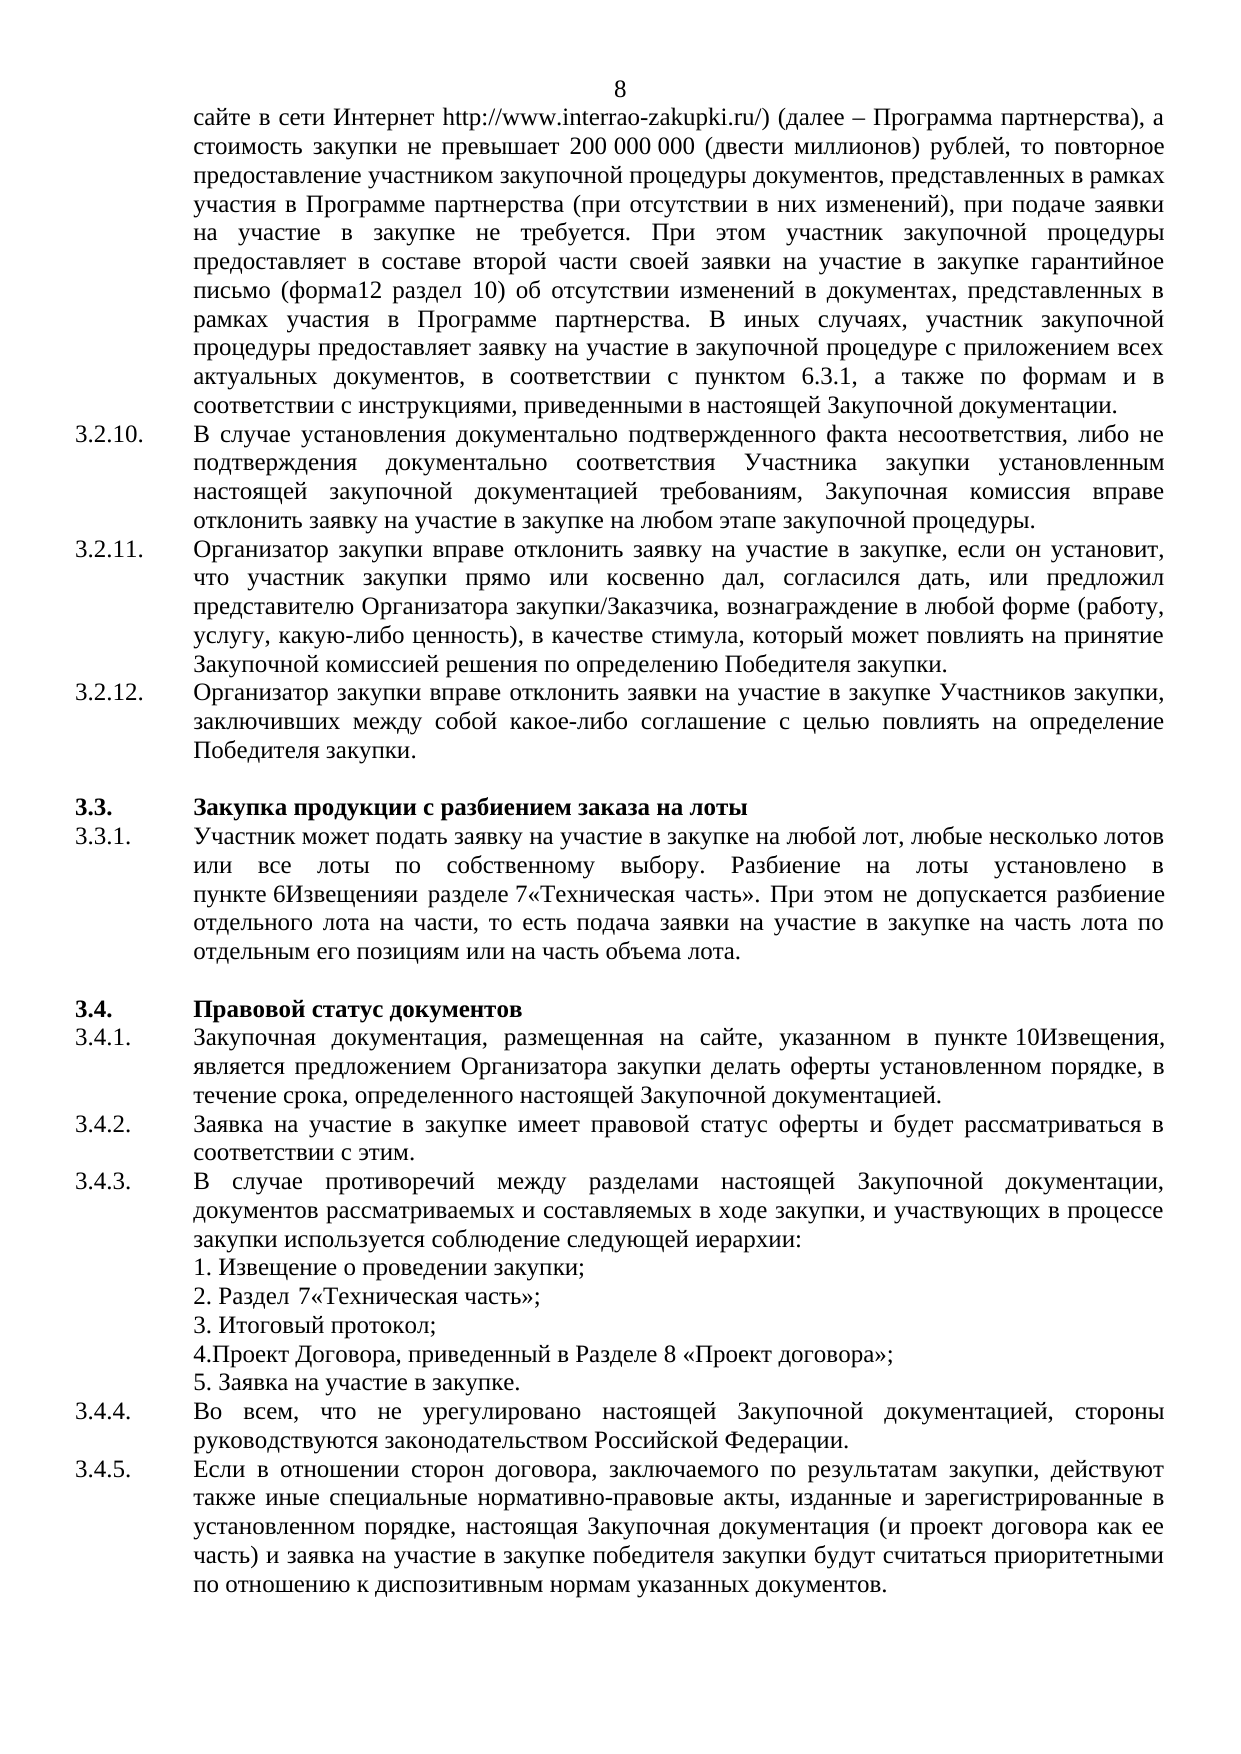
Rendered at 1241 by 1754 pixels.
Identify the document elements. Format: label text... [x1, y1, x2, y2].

list 2. Раздел 7«Техническая часть»; [193, 1281, 1165, 1310]
list Закупочная документация, размещенная на сайте, указанном в пункте 10Извещения, является предложением Организатора закупки делать оферты установленном порядке, в течение срока, определенного настоящей Закупочной документацией. [75, 1022, 1165, 1109]
list Правовой статус документов [75, 994, 1165, 1022]
list 1. Извещение о проведении закупки; [193, 1252, 1165, 1281]
list 3. Итоговый протокол; [193, 1310, 1165, 1339]
list Участник может подать заявку на участие в закупке на любой лот, любые несколько лотов или все лоты по собственному выбору. Разбиение на лоты установлено в пункте 6Извещенияи разделе 7«Техническая часть». При этом не допускается разбиение отдельного лота на части, то есть подача заявки на участие в закупке на часть лота по отдельным его позициям или на часть объема лота. [75, 821, 1165, 965]
list Заявка на участие в закупке имеет правовой статус оферты и будет рассматриваться в соответствии с этим. [75, 1109, 1165, 1166]
list Если в отношении сторон договора, заключаемого по результатам закупки, действуют также иные специальные нормативно-правовые акты, изданные и зарегистрированные в установленном порядке, настоящая Закупочная документация (и проект договора как ее часть) и заявка на участие в закупке победителя закупки будут считаться приоритетными по отношению к диспозитивным нормам указанных документов. [75, 1454, 1165, 1597]
list Закупка продукции с разбиением заказа на лоты [75, 792, 1165, 821]
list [75, 102, 1165, 419]
list В случае установления документально подтвержденного факта несоответствия, либо не подтверждения документально соответствия Участника закупки установленным настоящей закупочной документацией требованиям, Закупочная комиссия вправе отклонить заявку на участие в закупке на любом этапе закупочной процедуры. [75, 419, 1165, 534]
list 5. Заявка на участие в закупке. [193, 1367, 1165, 1396]
list Организатор закупки вправе отклонить заявку на участие в закупке, если он установит, что участник закупки прямо или косвенно дал, согласился дать, или предложил представителю Организатора закупки/Заказчика, вознаграждение в любой форме (работу, услугу, какую-либо ценность), в качестве стимула, который может повлиять на принятие Закупочной комиссией решения по определению Победителя закупки. [75, 534, 1165, 677]
list В случае противоречий между разделами настоящей Закупочной документации, документов рассматриваемых и составляемых в ходе закупки, и участвующих в процессе закупки используется соблюдение следующей иерархии: [75, 1166, 1165, 1252]
list Организатор закупки вправе отклонить заявки на участие в закупке Участников закупки, заключивших между собой какое-либо соглашение с целью повлиять на определение Победителя закупки. [75, 677, 1165, 764]
list Во всем, что не урегулировано настоящей Закупочной документацией, стороны руководствуются законодательством Российской Федерации. [75, 1396, 1165, 1454]
list 4.Проект Договора, приведенный в Разделе 8 «Проект договора»; [193, 1339, 1165, 1367]
